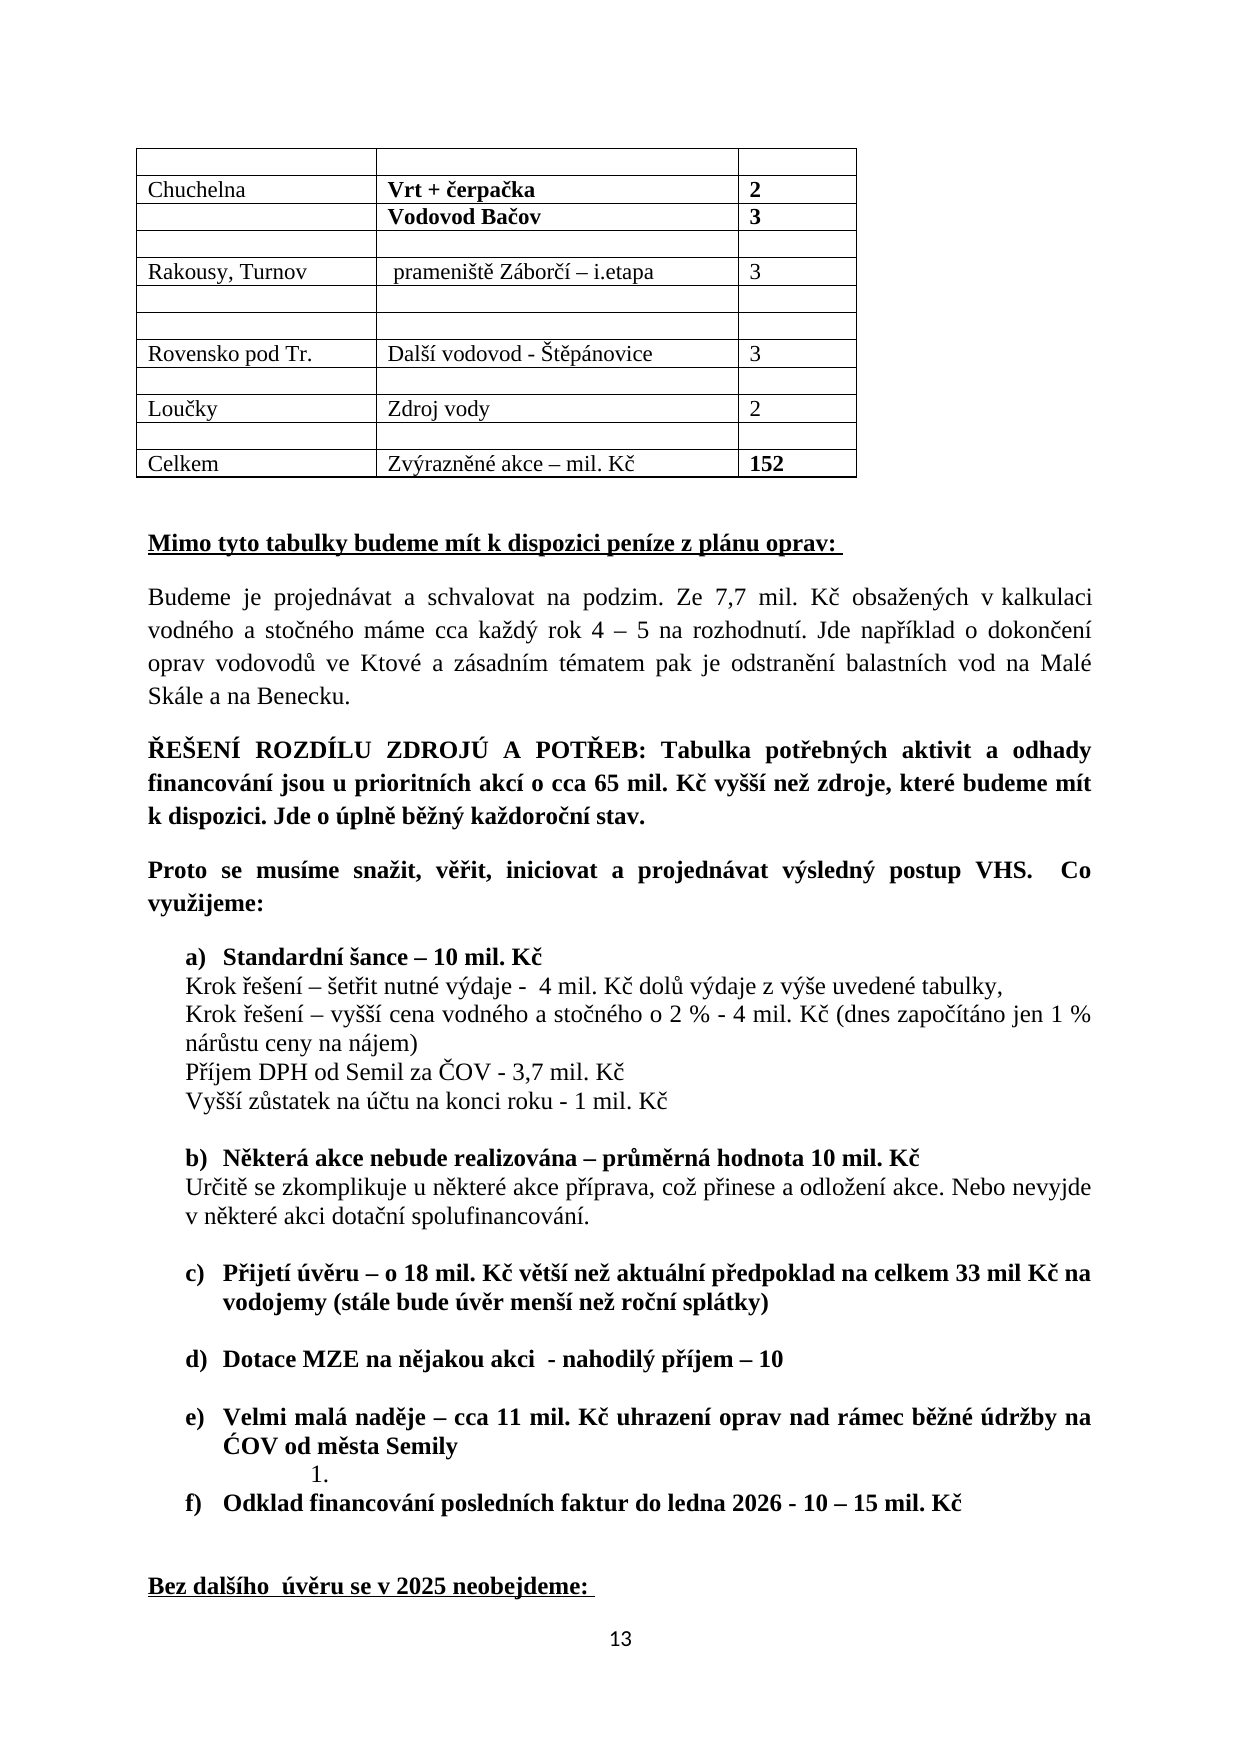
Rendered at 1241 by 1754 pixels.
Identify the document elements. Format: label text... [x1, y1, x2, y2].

table_cell [377, 313, 738, 339]
table_cell [739, 231, 856, 257]
table_cell [137, 286, 376, 312]
table_cell [137, 423, 376, 449]
list Vyšší zůstatek na účtu na konci roku - 1 mil. Kč [185, 1086, 1093, 1114]
text Budeme je projednávat a schvalovat na podzim. Ze 7,7 mil. Kč obsažených v kalkulaci vodného a stočného máme cca každý rok 4 – 5 na rozhodnutí. Jde například o dokončení oprav vodovodů ve Ktové a zásadním tématem pak je odstranění balastních vod na Malé Skále a na Benecku. [148, 582, 1093, 710]
list Velmi malá naděje – cca 11 mil. Kč uhrazení oprav nad rámec běžné údržby na ĆOV od města Semily [185, 1402, 1093, 1459]
table_cell [137, 313, 376, 339]
table_cell [137, 149, 376, 175]
list Přijetí úvěru – o 18 mil. Kč větší než aktuální předpoklad na celkem 33 mil Kč na vodojemy (stále bude úvěr menší než roční splátky) [185, 1258, 1093, 1316]
table_cell 2 [739, 395, 856, 422]
table_cell 3 [739, 204, 856, 230]
list Dotace MZE na nějakou akci - nahodilý příjem – 10 [185, 1344, 1093, 1373]
list Standardní šance – 10 mil. Kč [185, 942, 1093, 971]
table_cell [137, 368, 376, 394]
table_cell 152 [739, 450, 856, 476]
table_cell [739, 423, 856, 449]
table_cell [137, 204, 376, 230]
table_cell [739, 286, 856, 312]
table_cell Celkem [137, 450, 376, 476]
table_cell 2 [739, 176, 856, 202]
table_cell Zdroj vody [377, 395, 738, 422]
table_cell [377, 368, 738, 394]
text ŘEŠENÍ ROZDÍLU ZDROJÚ A POTŘEB: Tabulka potřebných aktivit a odhady financování jsou u prioritních akcí o cca 65 mil. Kč vyšší než zdroje, které budeme mít k dispozici. Jde o úplně běžný každoroční stav. [148, 735, 1093, 830]
table_cell Vrt + čerpačka [377, 176, 738, 202]
table_cell [739, 149, 856, 175]
table_cell [739, 313, 856, 339]
list Krok řešení – vyšší cena vodného a stočného o 2 % - 4 mil. Kč (dnes započítáno jen 1 % nárůstu ceny na nájem) [185, 999, 1093, 1057]
table_cell [137, 231, 376, 257]
table_cell Rakousy, Turnov [137, 258, 376, 284]
table_cell 3 [739, 258, 856, 284]
list Některá akce nebude realizována – průměrná hodnota 10 mil. Kč [185, 1143, 1093, 1172]
list Určitě se zkomplikuje u některé akce příprava, což přinese a odložení akce. Nebo nevyjde v některé akci dotační spolufinancování. [185, 1172, 1093, 1229]
table_cell Rovensko pod Tr. [137, 340, 376, 367]
table_cell Vodovod Bačov [377, 204, 738, 230]
table_cell Zvýrazněné akce – mil. Kč [377, 450, 738, 476]
text Proto se musíme snažit, věřit, iniciovat a projednávat výsledný postup VHS. Co využijeme: [148, 855, 1093, 917]
text Mimo tyto tabulky budeme mít k dispozici peníze z plánu oprav: [148, 528, 1093, 557]
table_cell Další vodovod - Štěpánovice [377, 340, 738, 367]
text Bez dalšího úvěru se v 2025 neobejdeme: [148, 1571, 1093, 1599]
table_cell Chuchelna [137, 176, 376, 202]
table_cell 3 [739, 340, 856, 367]
table_cell Loučky [137, 395, 376, 422]
table_cell [739, 368, 856, 394]
list Odklad financování posledních faktur do ledna 2026 - 10 – 15 mil. Kč [185, 1488, 1093, 1517]
table_cell [377, 423, 738, 449]
list Příjem DPH od Semil za ČOV - 3,7 mil. Kč [185, 1057, 1093, 1086]
table_cell prameniště Záborčí – i.etapa [377, 258, 738, 284]
table_cell [377, 286, 738, 312]
table_cell [377, 231, 738, 257]
list Krok řešení – šetřit nutné výdaje - 4 mil. Kč dolů výdaje z výše uvedené tabulky, [185, 971, 1093, 999]
table_cell [377, 149, 738, 175]
